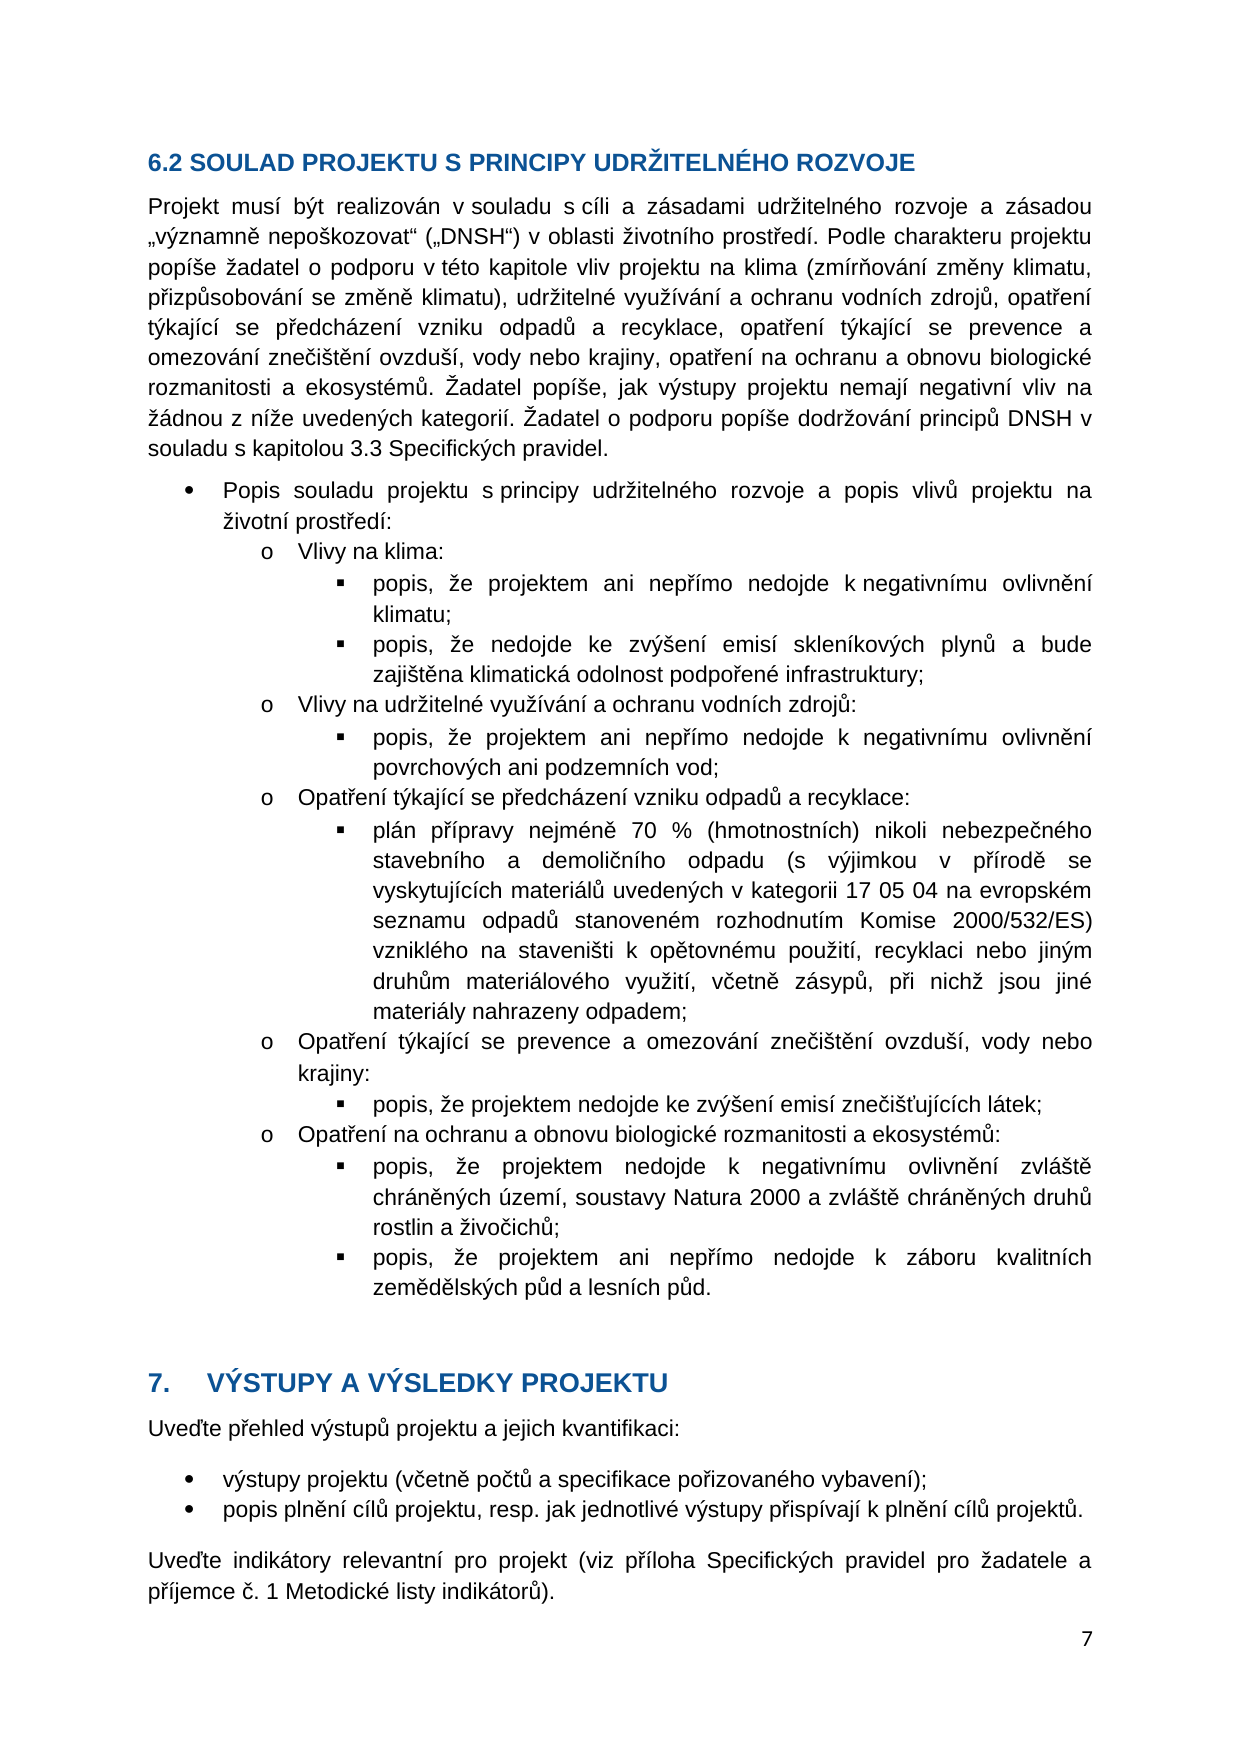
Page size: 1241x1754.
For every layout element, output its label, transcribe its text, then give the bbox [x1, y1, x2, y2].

text Uveďte přehled výstupů projektu a jejich kvantifikaci: [148, 1415, 1093, 1442]
list popis, že projektem nedojde ke zvýšení emisí znečišťujících látek; [335, 1091, 1093, 1117]
list Opatření týkající se prevence a omezování znečištění ovzduší, vody nebo krajiny: [260, 1028, 1093, 1087]
text Projekt musí být realizován v souladu s cíli a zásadami udržitelného rozvoje a zásadou „významně nepoškozovat“ („DNSH“) v oblasti životního prostředí. Podle charakteru projektu popíše žadatel o podporu v této kapitole vliv projektu na klima (zmírňování změny klimatu, přizpůsobování se změně klimatu), udržitelné využívání a ochranu vodních zdrojů, opatření týkající se předcházení vzniku odpadů a recyklace, opatření týkající se prevence a omezování znečištění ovzduší, vody nebo krajiny, opatření na ochranu a obnovu biologické rozmanitosti a ekosystémů. Žadatel popíše, jak výstupy projektu nemají negativní vliv na žádnou z níže uvedených kategorií. Žadatel o podporu popíše dodržování principů DNSH v souladu s kapitolou 3.3 Specifických pravidel. [148, 193, 1093, 461]
list Popis souladu projektu s principy udržitelného rozvoje a popis vlivů projektu na životní prostředí: [185, 477, 1093, 534]
list Opatření na ochranu a obnovu biologické rozmanitosti a ekosystémů: [260, 1121, 1093, 1149]
list Vlivy na klima: [260, 538, 1093, 566]
list popis, že projektem nedojde k negativnímu ovlivnění zvláště chráněných území, soustavy Natura 2000 a zvláště chráněných druhů rostlin a živočichů; [335, 1153, 1093, 1240]
text Uveďte indikátory relevantní pro projekt (viz příloha Specifických pravidel pro žadatele a příjemce č. 1 Metodické listy indikátorů). [148, 1547, 1093, 1604]
list popis, že projektem ani nepřímo nedojde k negativnímu ovlivnění povrchových ani podzemních vod; [335, 724, 1093, 780]
list plán přípravy nejméně 70 % (hmotnostních) nikoli nebezpečného stavebního a demoličního odpadu (s výjimkou v přírodě se vyskytujících materiálů uvedených v kategorii 17 05 04 na evropském seznamu odpadů stanoveném rozhodnutím Komise 2000/532/ES) vzniklého na staveništi k opětovnému použití, recyklaci nebo jiným druhům materiálového využití, včetně zásypů, při nichž jsou jiné materiály nahrazeny odpadem; [335, 817, 1093, 1024]
subtitle 6.2 SOULAD PROJEKTU S PRINCIPY UDRŽITELNÉHO ROZVOJE [148, 148, 1093, 176]
list popis, že projektem ani nepřímo nedojde k záboru kvalitních zemědělských půd a lesních půd. [335, 1244, 1093, 1300]
list výstupy projektu (včetně počtů a specifikace pořizovaného vybavení); [185, 1466, 1093, 1493]
list popis, že nedojde ke zvýšení emisí skleníkových plynů a bude zajištěna klimatická odolnost podpořené infrastruktury; [335, 631, 1093, 687]
list popis plnění cílů projektu, resp. jak jednotlivé výstupy přispívají k plnění cílů projektů. [185, 1496, 1093, 1523]
subtitle Výstupy a výsledky projektu [148, 1367, 1093, 1398]
list Opatření týkající se předcházení vzniku odpadů a recyklace: [260, 784, 1093, 812]
list Vlivy na udržitelné využívání a ochranu vodních zdrojů: [260, 691, 1093, 719]
list popis, že projektem ani nepřímo nedojde k negativnímu ovlivnění klimatu; [335, 570, 1093, 627]
